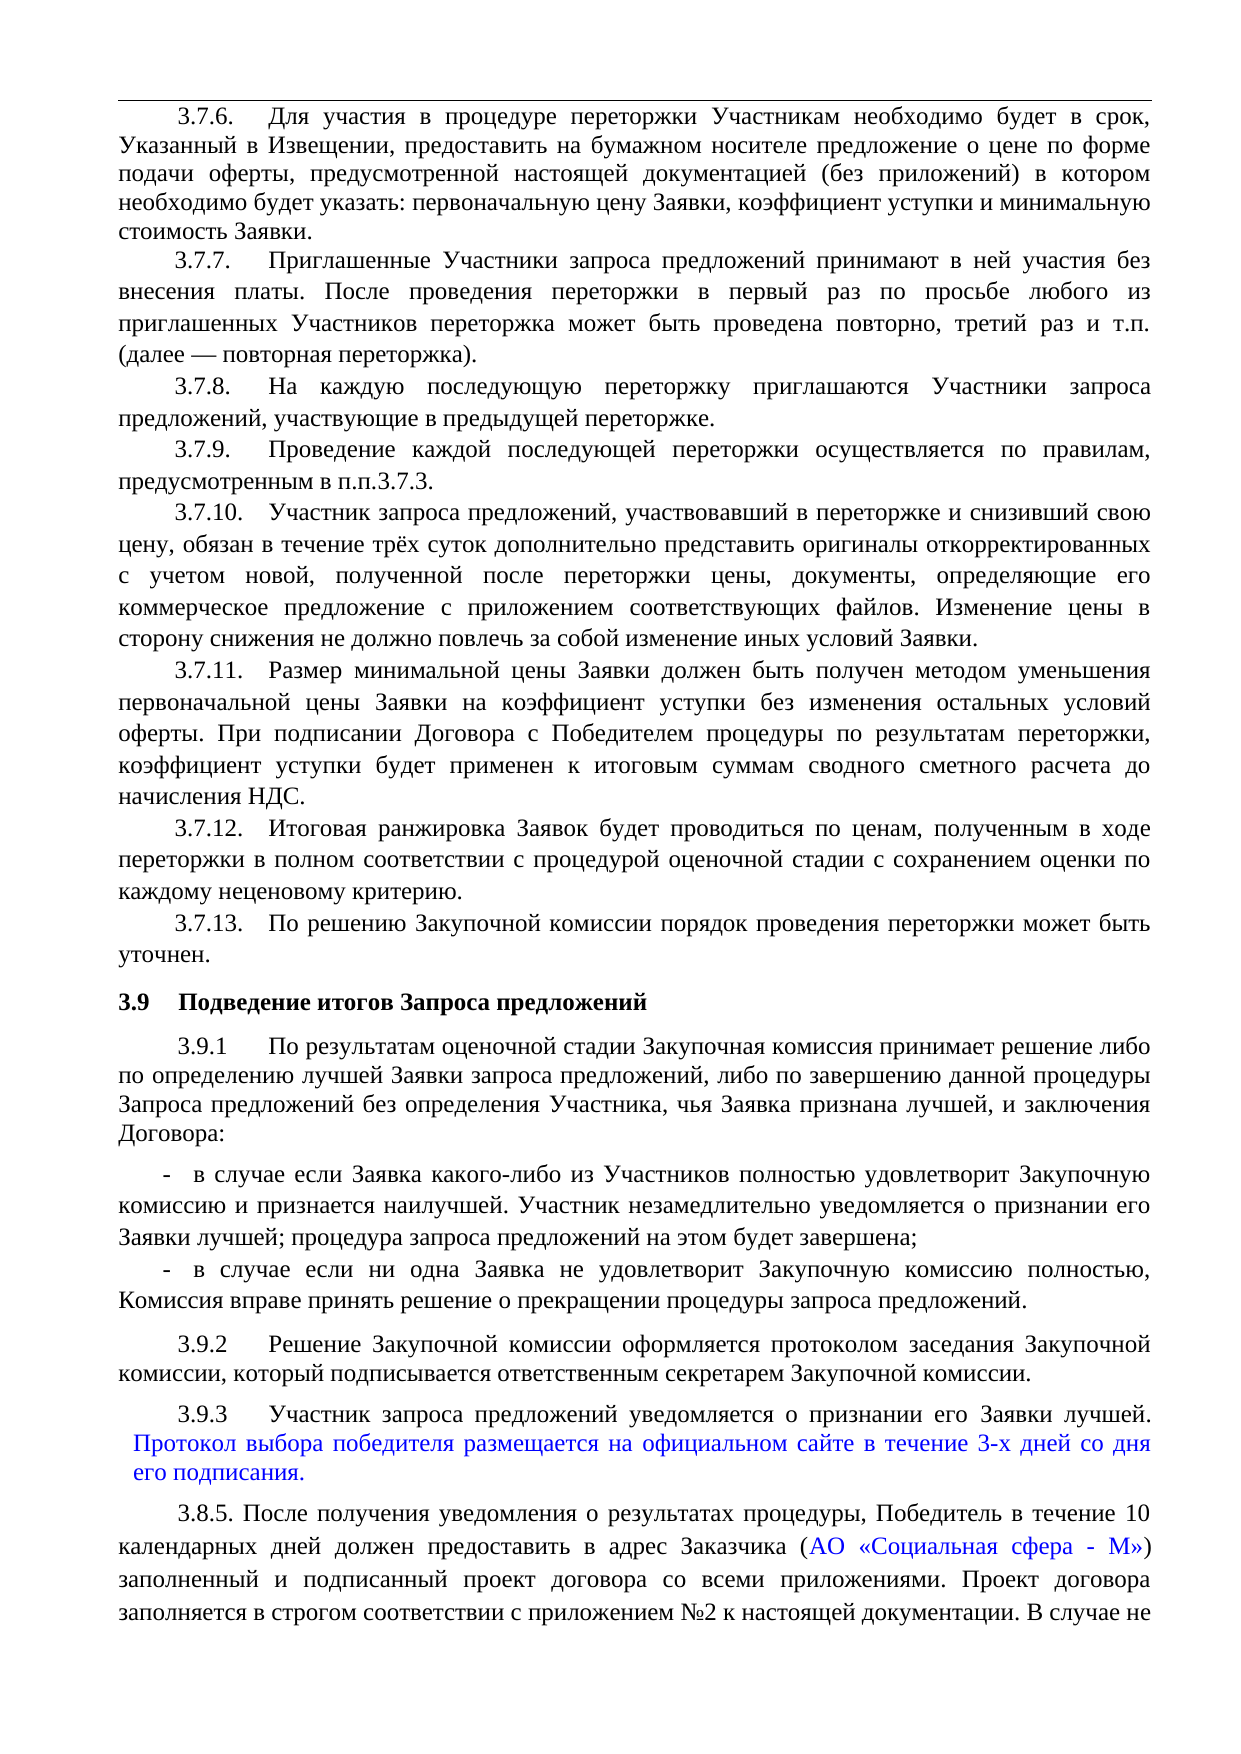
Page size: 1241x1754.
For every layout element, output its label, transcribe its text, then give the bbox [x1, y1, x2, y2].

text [118, 1498, 1152, 1626]
list Итоговая ранжировка Заявок будет проводиться по ценам, полученным в ходе переторжки в полном соответствии с процедурой оценочной стадии с сохранением оценки по каждому неценовому критерию. [118, 813, 1152, 905]
list в случае если Заявка какого-либо из Участников полностью удовлетворит Закупочную комиссию и признается наилучшей. Участник незамедлительно уведомляется о признании его Заявки лучшей; процедура запроса предложений на этом будет завершена; [118, 1159, 1152, 1251]
list в случае если ни одна Заявка не удовлетворит Закупочную комиссию полностью, Комиссия вправе принять решение о прекращении процедуры запроса предложений. [118, 1254, 1152, 1314]
list По решению Закупочной комиссии порядок проведения переторжки может быть уточнен. [118, 908, 1152, 968]
list Участник запроса предложений, участвовавший в переторжке и снизивший свою цену, обязан в течение трёх суток дополнительно представить оригиналы откорректированных с учетом новой, полученной после переторжки цены, документы, определяющие его коммерческое предложение с приложением соответствующих файлов. Изменение цены в сторону снижения не должно повлечь за собой изменение иных условий Заявки. [118, 497, 1152, 652]
subtitle Подведение итогов Запроса предложений [118, 987, 1152, 1016]
list Для участия в процедуре переторжки Участникам необходимо будет в срок, Указанный в Извещении, предоставить на бумажном носителе предложение о цене по форме подачи оферты, предусмотренной настоящей документацией (без приложений) в котором необходимо будет указать: первоначальную цену Заявки, коэффициент уступки и минимальную стоимость Заявки. [118, 101, 1152, 245]
list Размер минимальной цены Заявки должен быть получен методом уменьшения первоначальной цены Заявки на коэффициент уступки без изменения остальных условий оферты. При подписании Договора с Победителем процедуры по результатам переторжки, коэффициент уступки будет применен к итоговым суммам сводного сметного расчета до начисления НДС. [118, 655, 1152, 810]
subtitle По результатам оценочной стадии Закупочная комиссия принимает решение либо по определению лучшей Заявки запроса предложений, либо по завершению данной процедуры Запроса предложений без определения Участника, чья Заявка признана лучшей, и заключения Договора: [118, 1031, 1152, 1146]
list Приглашенные Участники запроса предложений принимают в ней участия без внесения платы. После проведения переторжки в первый раз по просьбе любого из приглашенных Участников переторжка может быть проведена повторно, третий раз и т.п. (далее — повторная переторжка). [118, 245, 1152, 368]
subtitle Участник запроса предложений уведомляется о признании его Заявки лучшей. Протокол выбора победителя размещается на официальном сайте в течение 3-х дней со дня его подписания. [133, 1399, 1152, 1486]
list Проведение каждой последующей переторжки осуществляется по правилам, предусмотренным в п.п.3.7.3. [118, 434, 1152, 494]
subtitle Решение Закупочной комиссии оформляется протоколом заседания Закупочной комиссии, который подписывается ответственным секретарем Закупочной комиссии. [118, 1329, 1152, 1387]
list На каждую последующую переторжку приглашаются Участники запроса предложений, участвующие в предыдущей переторжке. [118, 371, 1152, 431]
